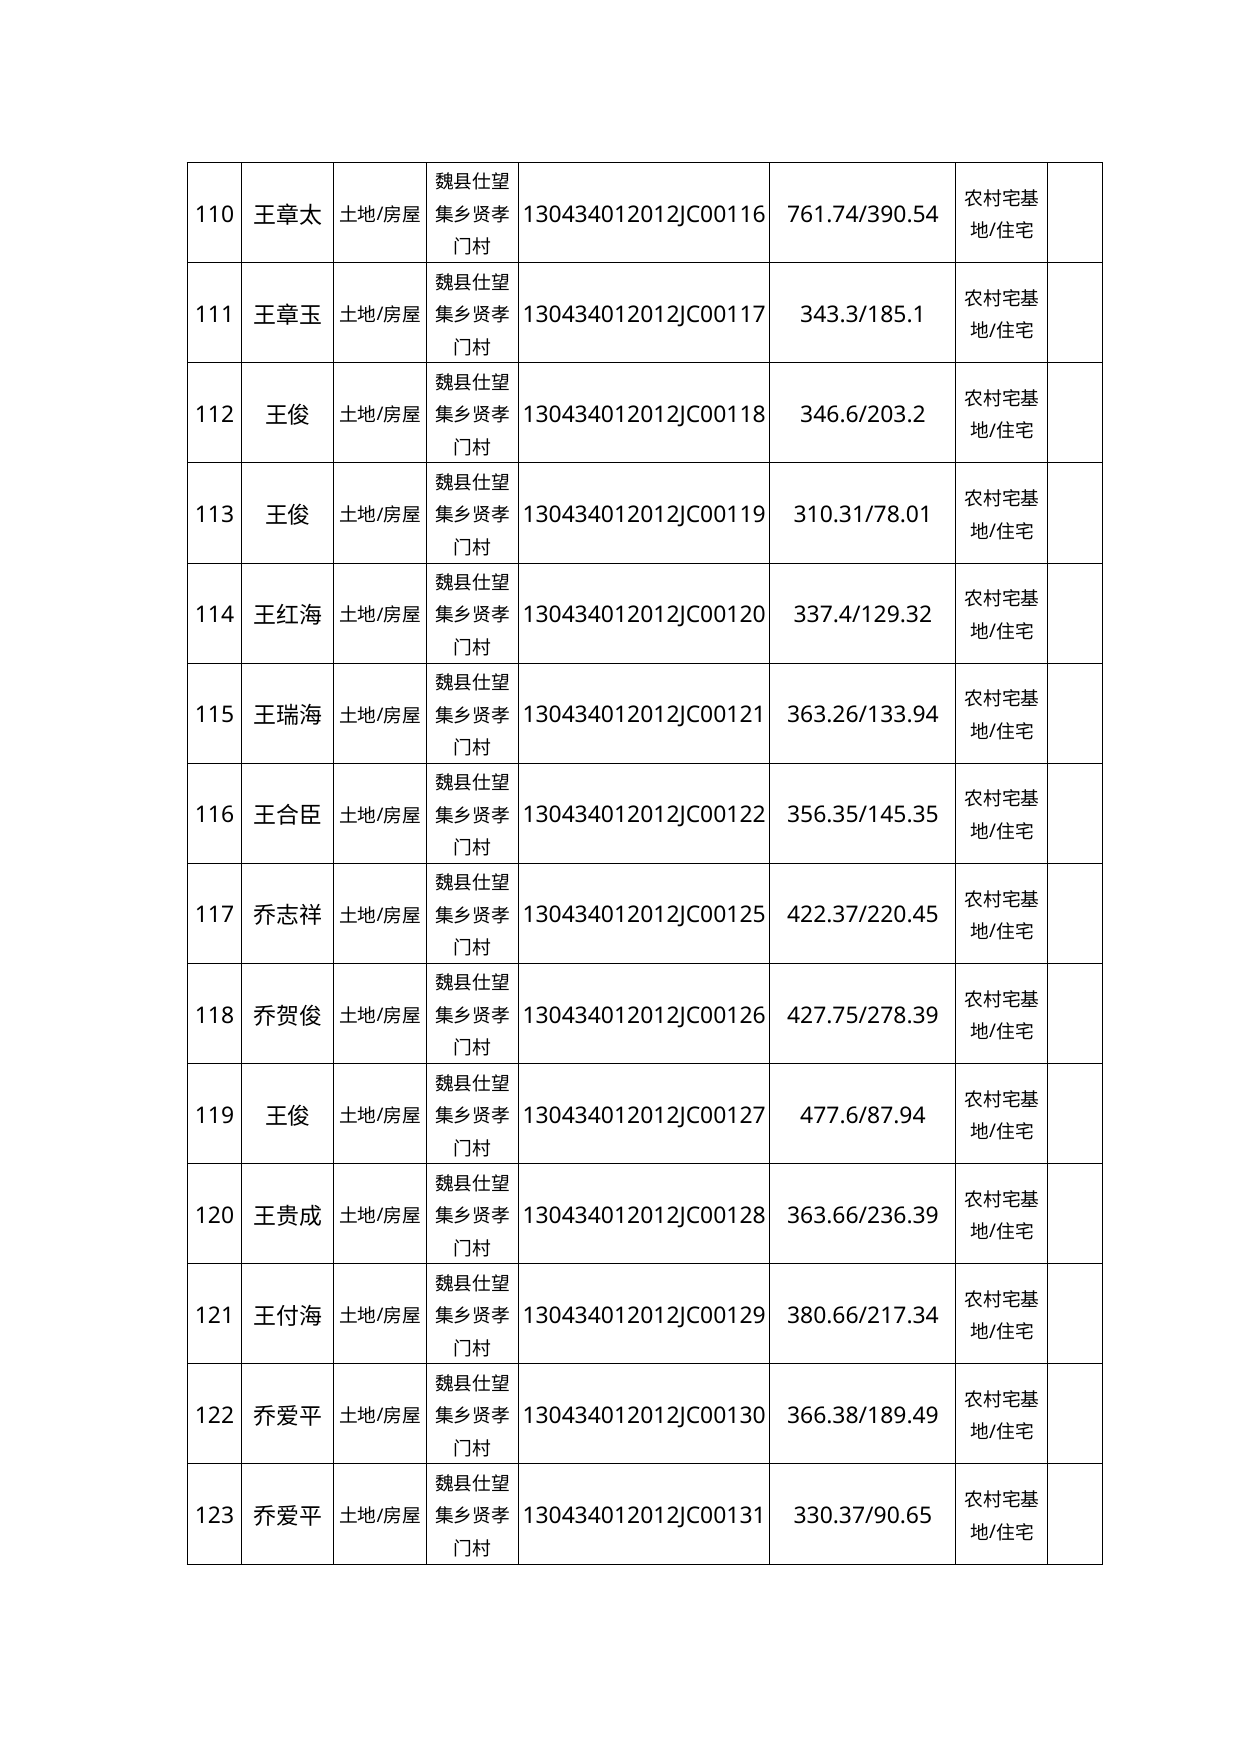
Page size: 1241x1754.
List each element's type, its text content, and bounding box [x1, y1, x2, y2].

table_cell 农村宅基地/住宅 [956, 163, 1047, 262]
table_cell 130434012012JC00121 [519, 664, 769, 763]
table_cell 120 [188, 1164, 241, 1263]
table_cell 422.37/220.45 [770, 864, 955, 963]
table_cell 农村宅基地/住宅 [956, 463, 1047, 562]
table_cell 魏县仕望集乡贤孝门村 [427, 163, 518, 262]
table_cell 土地/房屋 [334, 764, 426, 863]
table_cell 农村宅基地/住宅 [956, 1264, 1047, 1363]
table_cell 农村宅基地/住宅 [956, 964, 1047, 1063]
table_cell 魏县仕望集乡贤孝门村 [427, 964, 518, 1063]
table_cell 118 [188, 964, 241, 1063]
table_cell 113 [188, 463, 241, 562]
table_cell 王俊 [242, 1064, 333, 1163]
table_cell 116 [188, 764, 241, 863]
table_cell 魏县仕望集乡贤孝门村 [427, 1264, 518, 1363]
table_cell 土地/房屋 [334, 964, 426, 1063]
table_cell 130434012012JC00126 [519, 964, 769, 1063]
table_cell [1048, 463, 1102, 562]
table_cell 363.26/133.94 [770, 664, 955, 763]
table_cell 农村宅基地/住宅 [956, 1064, 1047, 1163]
table_cell 土地/房屋 [334, 1364, 426, 1463]
table_cell 魏县仕望集乡贤孝门村 [427, 363, 518, 462]
table_cell 114 [188, 564, 241, 662]
table_cell 魏县仕望集乡贤孝门村 [427, 664, 518, 763]
table_cell 761.74/390.54 [770, 163, 955, 262]
table_cell [1048, 564, 1102, 662]
table_cell 农村宅基地/住宅 [956, 363, 1047, 462]
table_cell [1048, 964, 1102, 1063]
table_cell 土地/房屋 [334, 1164, 426, 1263]
table_cell 119 [188, 1064, 241, 1163]
table_cell 乔爱平 [242, 1364, 333, 1463]
table_cell 346.6/203.2 [770, 363, 955, 462]
table_cell 魏县仕望集乡贤孝门村 [427, 463, 518, 562]
table_cell 魏县仕望集乡贤孝门村 [427, 564, 518, 662]
table_cell 农村宅基地/住宅 [956, 764, 1047, 863]
table_cell 乔爱平 [242, 1464, 333, 1563]
table_cell 王合臣 [242, 764, 333, 863]
table_cell 130434012012JC00119 [519, 463, 769, 562]
table_cell 343.3/185.1 [770, 263, 955, 362]
table_cell 130434012012JC00127 [519, 1064, 769, 1163]
table_cell 魏县仕望集乡贤孝门村 [427, 1364, 518, 1463]
table_cell 农村宅基地/住宅 [956, 1164, 1047, 1263]
table_cell 王章太 [242, 163, 333, 262]
table_cell [1048, 1064, 1102, 1163]
table_cell 王章玉 [242, 263, 333, 362]
table_cell 土地/房屋 [334, 564, 426, 662]
table_cell 121 [188, 1264, 241, 1363]
table_cell 110 [188, 163, 241, 262]
table_cell [1048, 1364, 1102, 1463]
table_cell 土地/房屋 [334, 463, 426, 562]
table_cell 117 [188, 864, 241, 963]
table_cell 魏县仕望集乡贤孝门村 [427, 764, 518, 863]
table_cell [1048, 263, 1102, 362]
table_cell 魏县仕望集乡贤孝门村 [427, 1064, 518, 1163]
table_cell 130434012012JC00120 [519, 564, 769, 662]
table_cell 王俊 [242, 463, 333, 562]
table_cell 土地/房屋 [334, 363, 426, 462]
table_cell [1048, 1264, 1102, 1363]
table_cell [1048, 1164, 1102, 1263]
table_cell 魏县仕望集乡贤孝门村 [427, 864, 518, 963]
table_cell 123 [188, 1464, 241, 1563]
table_cell 337.4/129.32 [770, 564, 955, 662]
table_cell 土地/房屋 [334, 664, 426, 763]
table_cell 427.75/278.39 [770, 964, 955, 1063]
table_cell 土地/房屋 [334, 864, 426, 963]
table_cell 130434012012JC00116 [519, 163, 769, 262]
table_cell 112 [188, 363, 241, 462]
table_cell 农村宅基地/住宅 [956, 263, 1047, 362]
table_cell 366.38/189.49 [770, 1364, 955, 1463]
table_cell 130434012012JC00131 [519, 1464, 769, 1563]
table_cell 356.35/145.35 [770, 764, 955, 863]
table_cell [1048, 363, 1102, 462]
table_cell [1048, 163, 1102, 262]
table_cell 农村宅基地/住宅 [956, 864, 1047, 963]
table_cell 330.37/90.65 [770, 1464, 955, 1563]
table_cell 363.66/236.39 [770, 1164, 955, 1263]
table_cell 310.31/78.01 [770, 463, 955, 562]
table_cell 130434012012JC00118 [519, 363, 769, 462]
table_cell 土地/房屋 [334, 163, 426, 262]
table_cell 魏县仕望集乡贤孝门村 [427, 1164, 518, 1263]
table_cell 130434012012JC00125 [519, 864, 769, 963]
table_cell 土地/房屋 [334, 1264, 426, 1363]
table_cell 130434012012JC00122 [519, 764, 769, 863]
table_cell 农村宅基地/住宅 [956, 1364, 1047, 1463]
table_cell 王红海 [242, 564, 333, 662]
table_cell 王贵成 [242, 1164, 333, 1263]
table_cell 111 [188, 263, 241, 362]
table_cell 130434012012JC00117 [519, 263, 769, 362]
table_cell 魏县仕望集乡贤孝门村 [427, 1464, 518, 1563]
table_cell 130434012012JC00129 [519, 1264, 769, 1363]
table_cell 王瑞海 [242, 664, 333, 763]
table_cell 土地/房屋 [334, 263, 426, 362]
table_cell 130434012012JC00128 [519, 1164, 769, 1263]
table_cell 乔志祥 [242, 864, 333, 963]
table_cell 乔贺俊 [242, 964, 333, 1063]
table_cell [1048, 664, 1102, 763]
table_cell 魏县仕望集乡贤孝门村 [427, 263, 518, 362]
table_cell 王俊 [242, 363, 333, 462]
table_cell 农村宅基地/住宅 [956, 564, 1047, 662]
table_cell 380.66/217.34 [770, 1264, 955, 1363]
table_cell 农村宅基地/住宅 [956, 664, 1047, 763]
table_cell 王付海 [242, 1264, 333, 1363]
table_cell [1048, 764, 1102, 863]
table_cell 130434012012JC00130 [519, 1364, 769, 1463]
table_cell [1048, 1464, 1102, 1563]
table_cell 农村宅基地/住宅 [956, 1464, 1047, 1563]
table_cell 477.6/87.94 [770, 1064, 955, 1163]
table_cell [1048, 864, 1102, 963]
table_cell 土地/房屋 [334, 1464, 426, 1563]
table_cell 土地/房屋 [334, 1064, 426, 1163]
table_cell 115 [188, 664, 241, 763]
table_cell 122 [188, 1364, 241, 1463]
